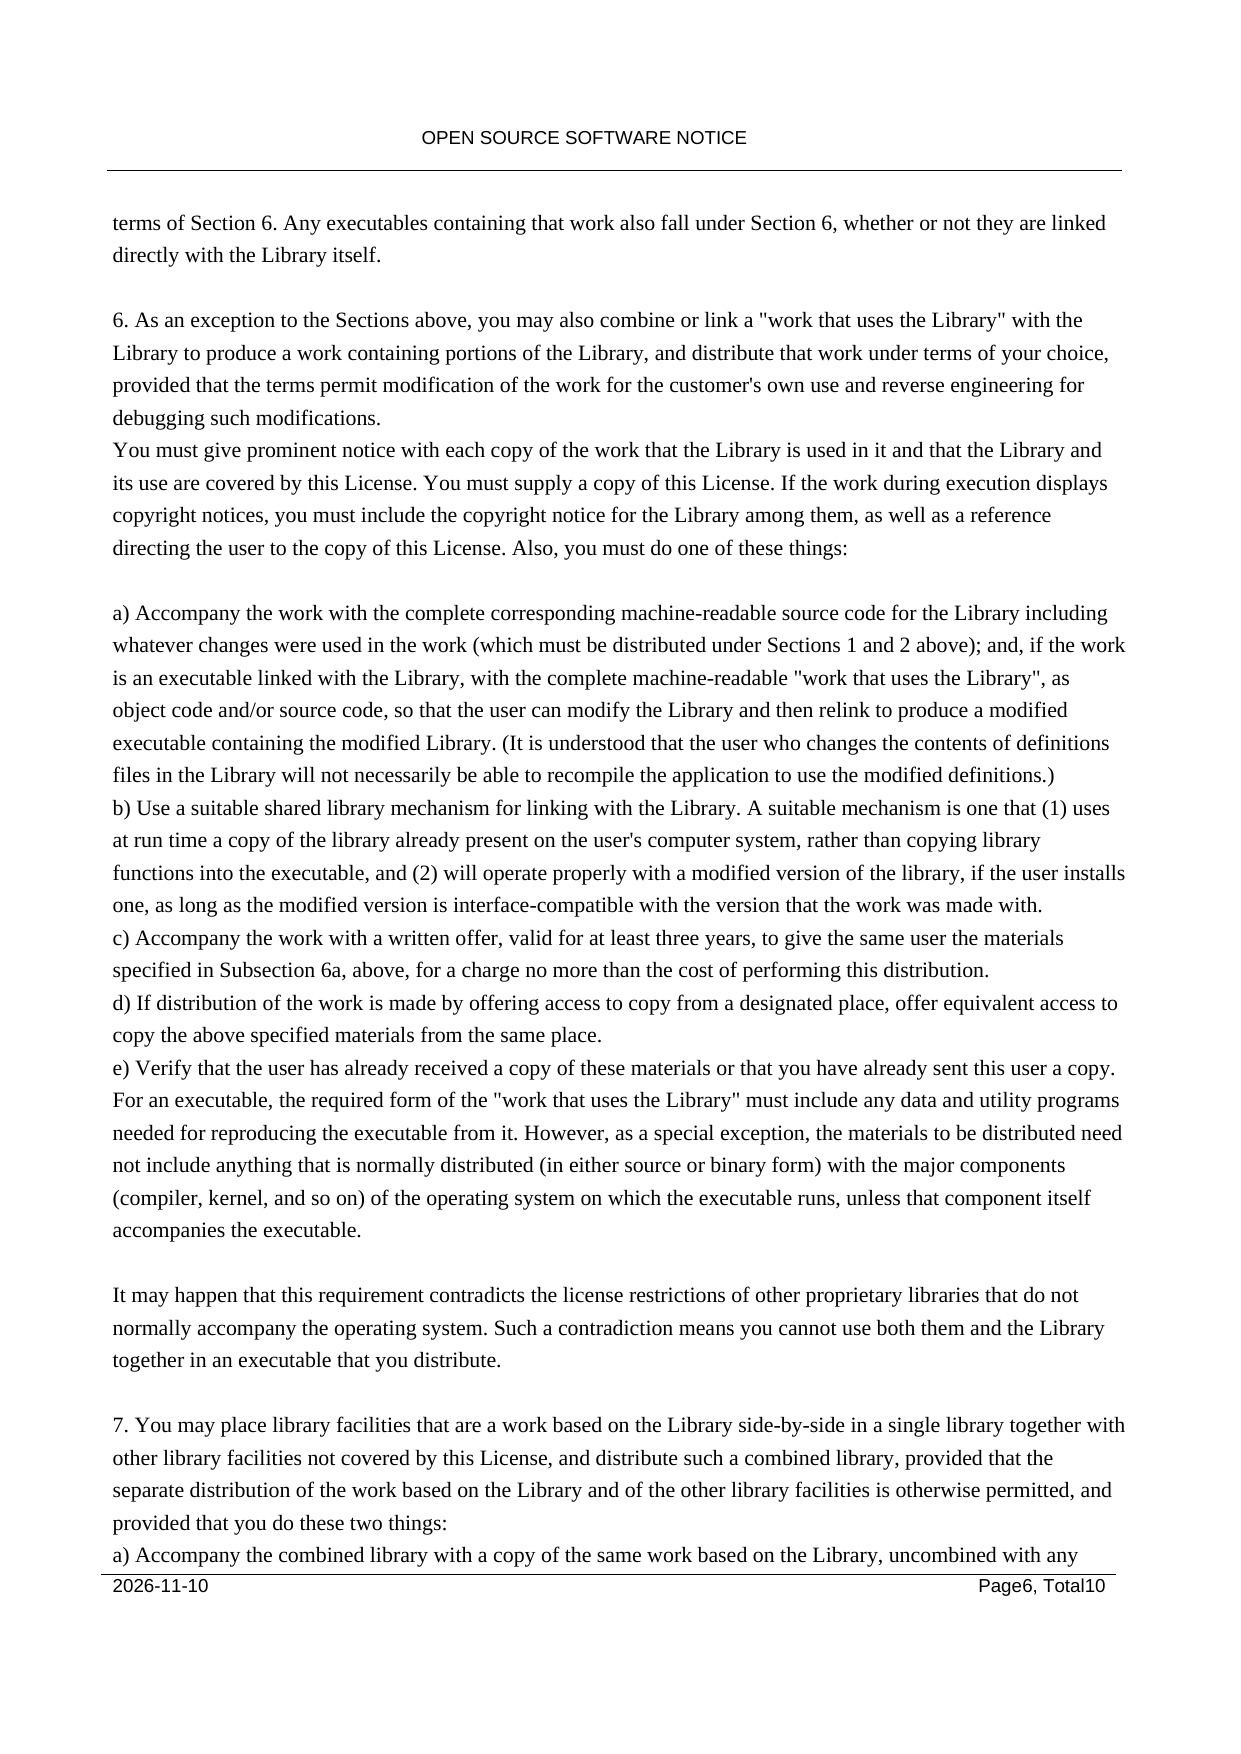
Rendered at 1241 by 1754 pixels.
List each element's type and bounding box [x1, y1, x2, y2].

text [112, 206, 1128, 1571]
